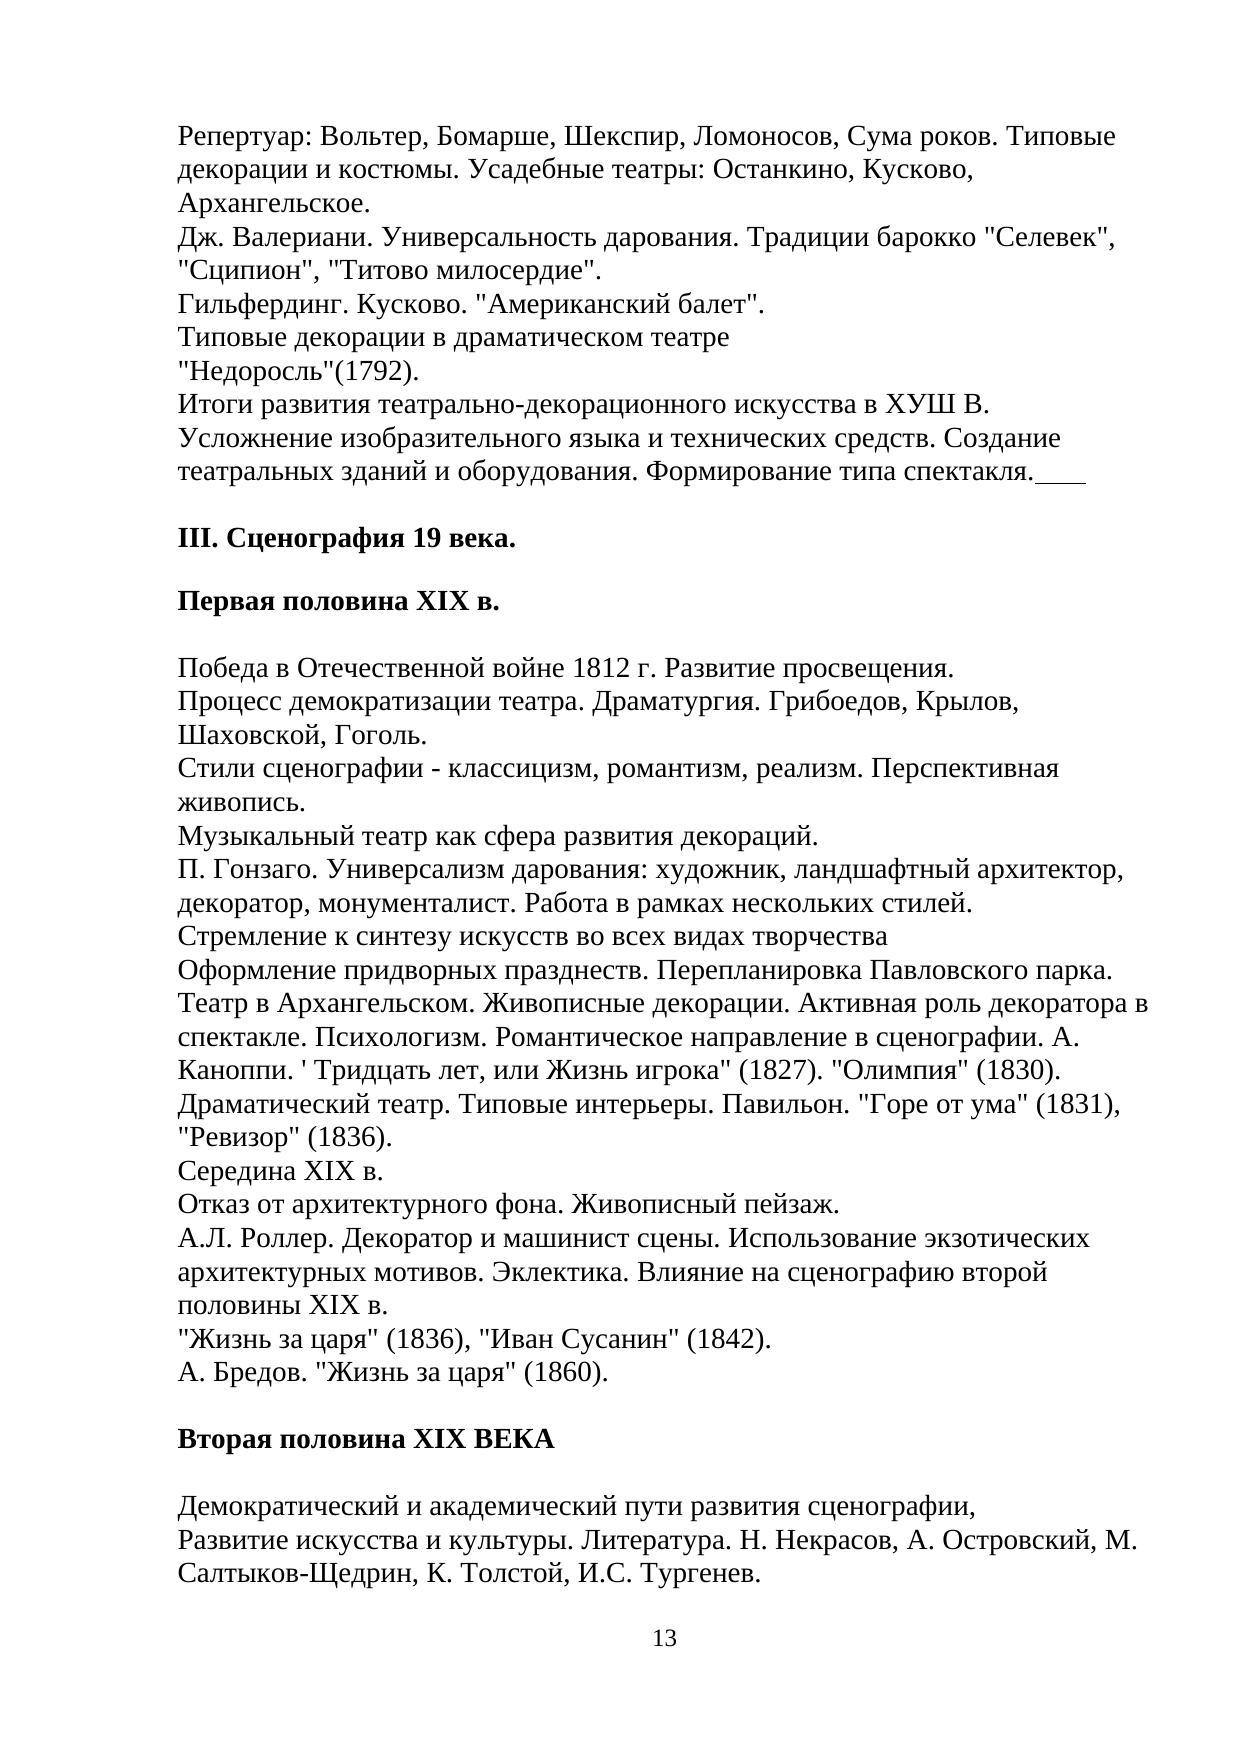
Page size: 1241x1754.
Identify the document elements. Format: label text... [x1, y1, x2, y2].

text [177, 118, 1152, 487]
text Вторая половина XIX ВЕКА [177, 1388, 1152, 1455]
text Первая половина XIX в. [177, 583, 1152, 616]
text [177, 1455, 1152, 1589]
text III. Сценография 19 века. [177, 521, 1152, 583]
text Победа в Отечественной войне 1812 г. Развитие просвещения. Процесс демократизации театра. Драматургия. Грибоедов, Крылов, Шаховской, Гоголь. Стили сценографии - классицизм, романтизм, реализм. Перспективная живопись. Музыкальный театр как сфера развития декораций. П. Гонзаго. Универсализм дарования: художник, ландшафтный архитектор, декоратор, монументалист. Работа в рамках нескольких стилей. Стремление к синтезу искусств во всех видах творчества Оформление придворных празднеств. Перепланировка Павловского парка. Театр в Архангельском. Живописные декорации. Активная роль декоратора в спектакле. Психологизм. Романтическое направление в сценографии. А. Каноппи. ' Тридцать лет, или Жизнь игрока" (1827). "Олимпия" (1830). Драматический театр. Типовые интерьеры. Павильон. "Горе от ума" (1831), "Ревизор" (1836). Середина XIX в. Отказ от архитектурного фона. Живописный пейзаж. А.Л. Роллер. Декоратор и машинист сцены. Использование экзотических архитектурных мотивов. Эклектика. Влияние на сценографию второй половины XIX в. "Жизнь за царя" (1836), "Иван Сусанин" (1842). А. Бредов. "Жизнь за царя" (1860). [177, 616, 1152, 1388]
